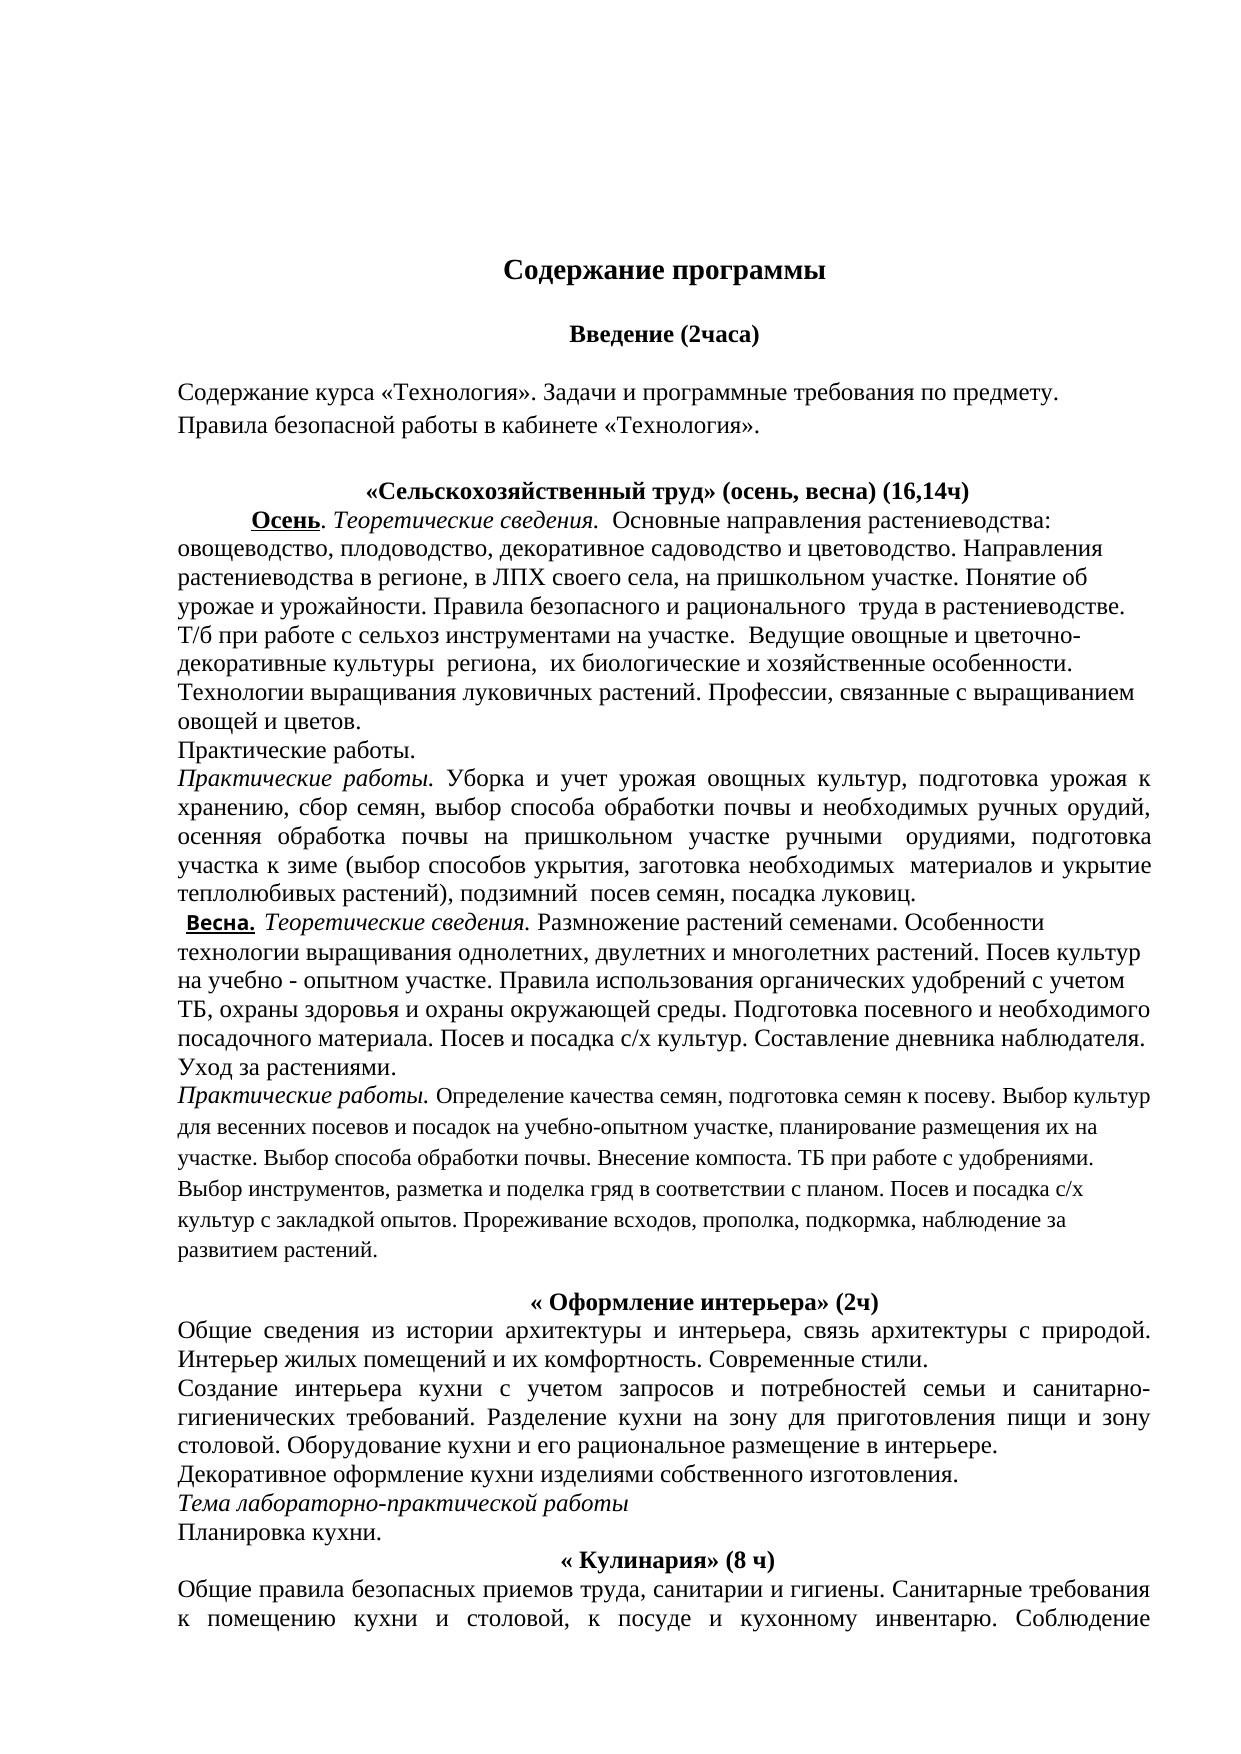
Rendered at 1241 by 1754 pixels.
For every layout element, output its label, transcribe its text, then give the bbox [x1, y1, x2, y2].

text « Кулинария» (8 ч) [177, 1546, 1152, 1574]
text Осень. Теоретические сведения. Основные направления растениеводства: овощеводство, плодоводство, декоративное садоводство и цветоводство. Направления растениеводства в регионе, в ЛПХ своего села, на пришкольном участке. Понятие об урожае и урожайности. Правила безопасного и рационального труда в растениеводстве. Т/б при работе с сельхоз инструментами на участке. Ведущие овощные и цветочно-декоративные культуры региона, их биологические и хозяйственные особенности. Технологии выращивания луковичных растений. Профессии, связанные с выращиванием овощей и цветов. [177, 505, 1152, 735]
text Практические работы. Определение качества семян, подготовка семян к посеву. Выбор культур для весенних посевов и посадок на учебно-опытном участке, планирование размещения их на участке. Выбор способа обработки почвы. Внесение компоста. ТБ при работе с удобрениями. Выбор инструментов, разметка и поделка гряд в соответствии с планом. Посев и посадка с/х культур с закладкой опытов. Прореживание всходов, прополка, подкормка, наблюдение за развитием растений. [177, 1080, 1152, 1262]
text Практические работы. Уборка и учет урожая овощных культур, подготовка урожая к хранению, сбор семян, выбор способа обработки почвы и необходимых ручных орудий, осенняя обработка почвы на пришкольном участке ручными орудиями, подготовка участка к зиме (выбор способов укрытия, заготовка необходимых материалов и укрытие теплолюбивых растений), подзимний посев семян, посадка луковиц. [177, 763, 1152, 907]
text Создание интерьера кухни с учетом запросов и потребностей семьи и санитарно-гигиенических требований. Разделение кухни на зону для приготовления пищи и зону столовой. Оборудование кухни и его рациональное размещение в интерьере. [177, 1373, 1152, 1459]
text Тема лабораторно-практической работы [177, 1488, 1152, 1517]
text Введение (2часа) [177, 319, 1152, 348]
text Практические работы. [177, 735, 1152, 763]
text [177, 1574, 1152, 1632]
text Содержание программы [177, 252, 1152, 286]
text Планировка кухни. [177, 1517, 1152, 1546]
text Содержание курса «Технология». Задачи и программные требования по предмету. Правила безопасной работы в кабинете «Технология». [177, 377, 1152, 439]
text Весна. Теоретические сведения. Размножение растений семенами. Особенности технологии выращивания однолетних, двулетних и многолетних растений. Посев культур на учебно - опытном участке. Правила использования органических удобрений с учетом ТБ, охраны здоровья и охраны окружающей среды. Подготовка посевного и необходимого посадочного материала. Посев и посадка с/х культур. Составление дневника наблюдателя. Уход за растениями. [177, 907, 1152, 1080]
text Декоративное оформление кухни изделиями собственного изготовления. [177, 1459, 1152, 1488]
text Общие сведения из истории архитектуры и интерьера, связь архитектуры с природой. Интерьер жилых помещений и их комфортность. Современные стили. [177, 1316, 1152, 1373]
text « Оформление интерьера» (2ч) [177, 1287, 1152, 1316]
text «Сельскохозяйственный труд» (осень, весна) (16,14ч) [177, 476, 1152, 505]
